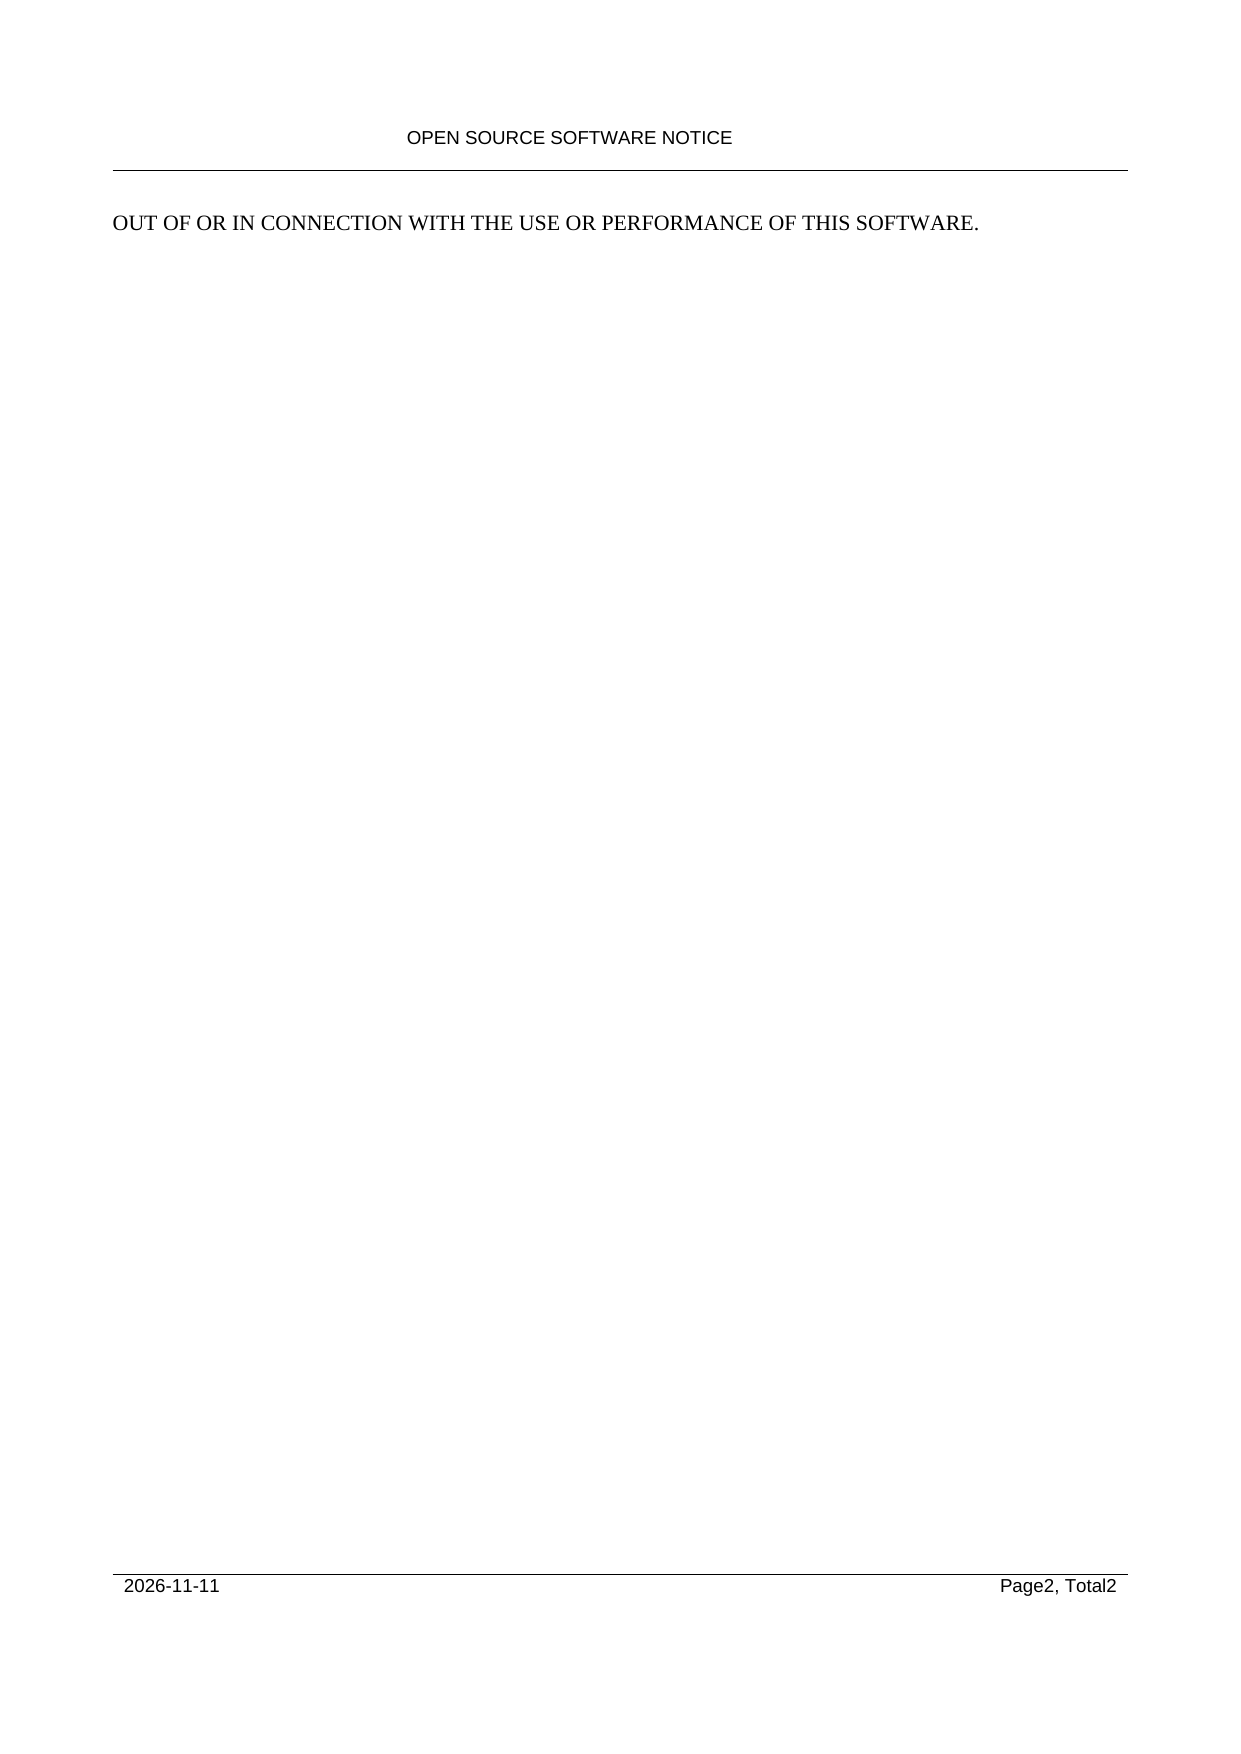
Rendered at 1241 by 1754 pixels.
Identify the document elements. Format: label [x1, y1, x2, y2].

text [112, 206, 1128, 239]
